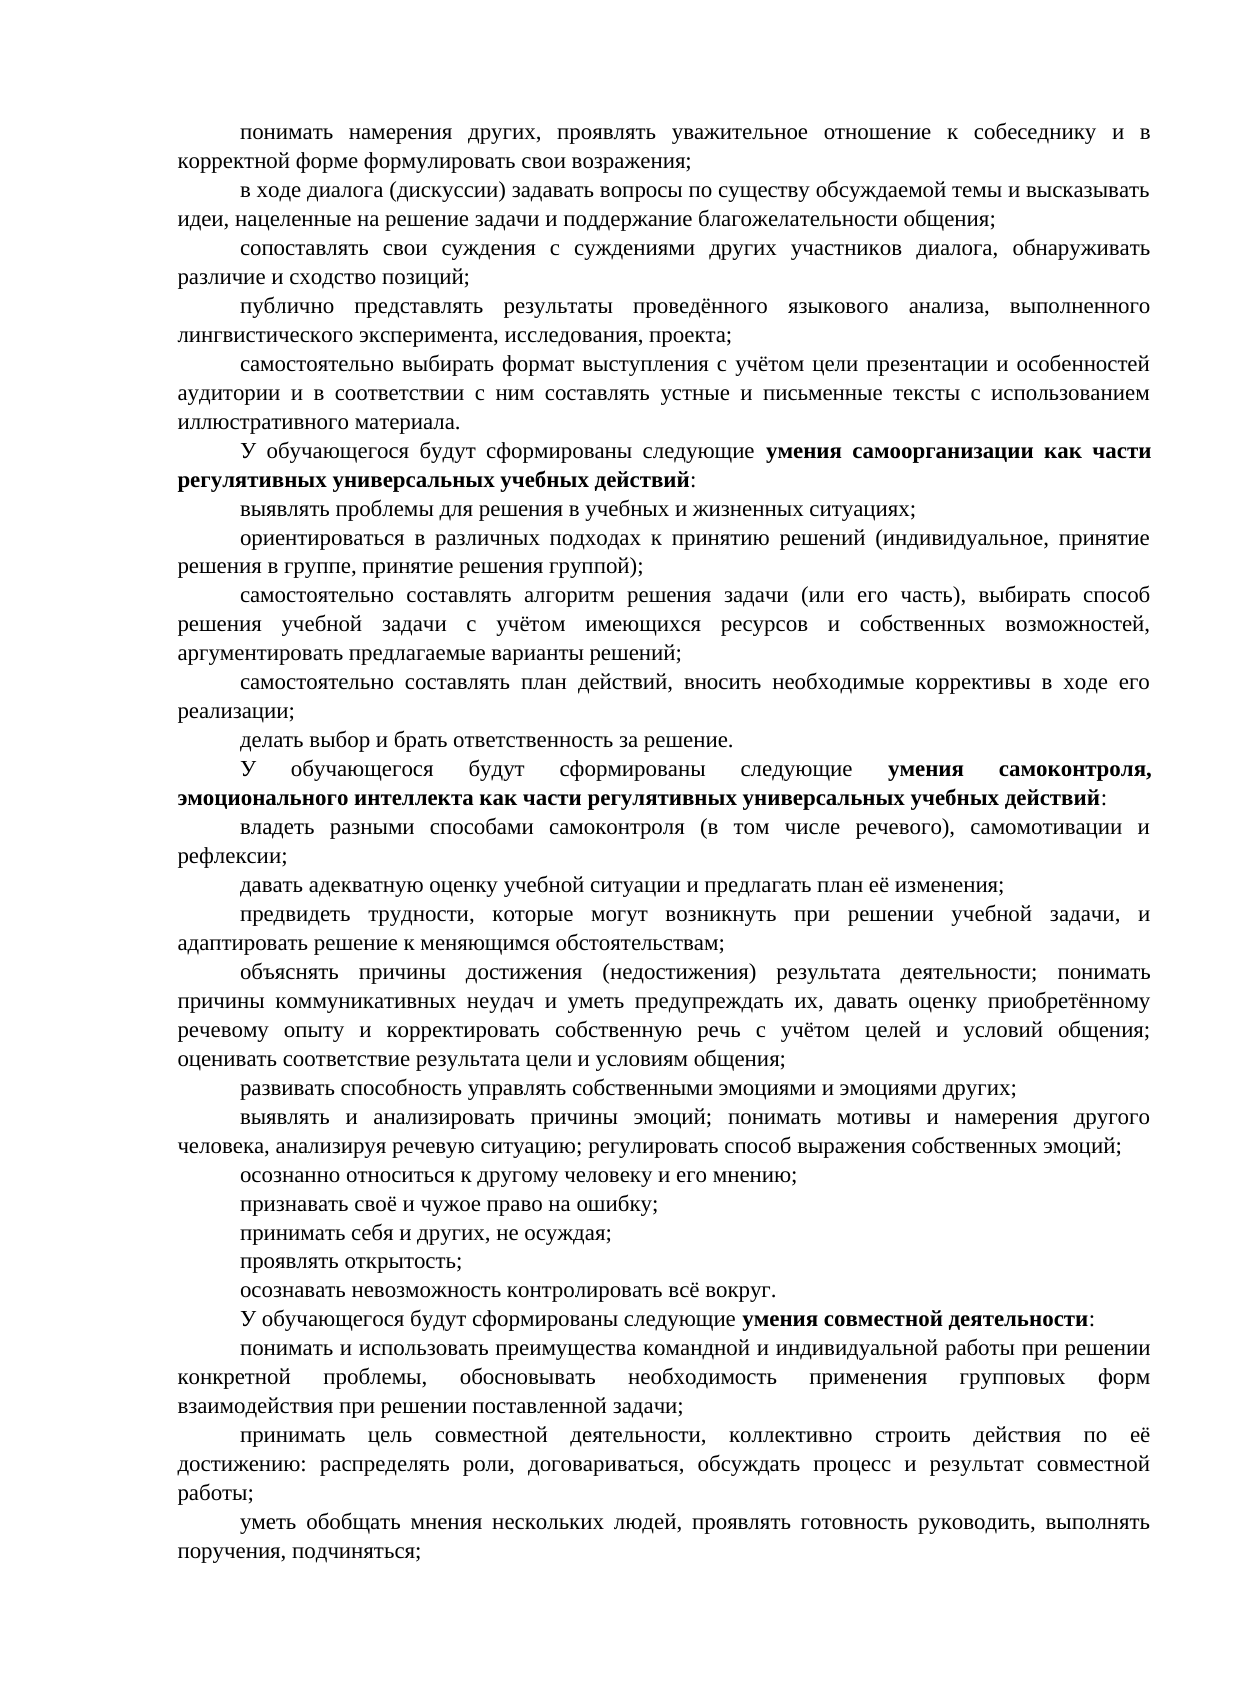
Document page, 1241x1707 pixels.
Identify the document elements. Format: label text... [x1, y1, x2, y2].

text проявлять открытость; [177, 1247, 1152, 1274]
text понимать намерения других, проявлять уважительное отношение к собеседнику и в корректной форме формулировать свои возражения; [177, 118, 1152, 173]
text принимать цель совместной деятельности, коллективно строить действия по её достижению: распределять роли, договариваться, обсуждать процесс и результат совместной работы; [177, 1421, 1152, 1506]
text принимать себя и других, не осуждая; [177, 1218, 1152, 1245]
text У обучающегося будут сформированы следующие умения самоорганизации как части регулятивных универсальных учебных действий: [177, 437, 1152, 492]
text развивать способность управлять собственными эмоциями и эмоциями других; [177, 1074, 1152, 1100]
text давать адекватную оценку учебной ситуации и предлагать план её изменения; [177, 871, 1152, 897]
text осознанно относиться к другому человеку и его мнению; [177, 1161, 1152, 1187]
text самостоятельно составлять план действий, вносить необходимые коррективы в ходе его реализации; [177, 668, 1152, 724]
text выявлять и анализировать причины эмоций; понимать мотивы и намерения другого человека, анализируя речевую ситуацию; регулировать способ выражения собственных эмоций; [177, 1103, 1152, 1158]
text публично представлять результаты проведённого языкового анализа, выполненного лингвистического эксперимента, исследования, проекта; [177, 292, 1152, 347]
text владеть разными способами самоконтроля (в том числе речевого), самомотивации и рефлексии; [177, 813, 1152, 868]
text делать выбор и брать ответственность за решение. [177, 726, 1152, 753]
text уметь обобщать мнения нескольких людей, проявлять готовность руководить, выполнять поручения, подчиняться; [177, 1508, 1152, 1563]
text предвидеть трудности, которые могут возникнуть при решении учебной задачи, и адаптировать решение к меняющимся обстоятельствам; [177, 900, 1152, 955]
text выявлять проблемы для решения в учебных и жизненных ситуациях; [177, 494, 1152, 521]
text признавать своё и чужое право на ошибку; [177, 1189, 1152, 1216]
text У обучающегося будут сформированы следующие умения самоконтроля, эмоционального интеллекта как части регулятивных универсальных учебных действий: [177, 755, 1152, 811]
text самостоятельно составлять алгоритм решения задачи (или его часть), выбирать способ решения учебной задачи с учётом имеющихся ресурсов и собственных возможностей, аргументировать предлагаемые варианты решений; [177, 581, 1152, 666]
text осознавать невозможность контролировать всё вокруг. [177, 1276, 1152, 1303]
text У обучающегося будут сформированы следующие умения совместной деятельности: [177, 1305, 1152, 1332]
text самостоятельно выбирать формат выступления с учётом цели презентации и особенностей аудитории и в соответствии с ним составлять устные и письменные тексты с использованием иллюстративного материала. [177, 350, 1152, 434]
text в ходе диалога (дискуссии) задавать вопросы по существу обсуждаемой темы и высказывать идеи, нацеленные на решение задачи и поддержание благожелательности общения; [177, 176, 1152, 231]
text понимать и использовать преимущества командной и индивидуальной работы при решении конкретной проблемы, обосновывать необходимость применения групповых форм взаимодействия при решении поставленной задачи; [177, 1334, 1152, 1419]
text объяснять причины достижения (недостижения) результата деятельности; понимать причины коммуникативных неудач и уметь предупреждать их, давать оценку приобретённому речевому опыту и корректировать собственную речь с учётом целей и условий общения; оценивать соответствие результата цели и условиям общения; [177, 958, 1152, 1071]
text сопоставлять свои суждения с суждениями других участников диалога, обнаруживать различие и сходство позиций; [177, 234, 1152, 289]
text ориентироваться в различных подходах к принятию решений (индивидуальное, принятие решения в группе, принятие решения группой); [177, 523, 1152, 579]
